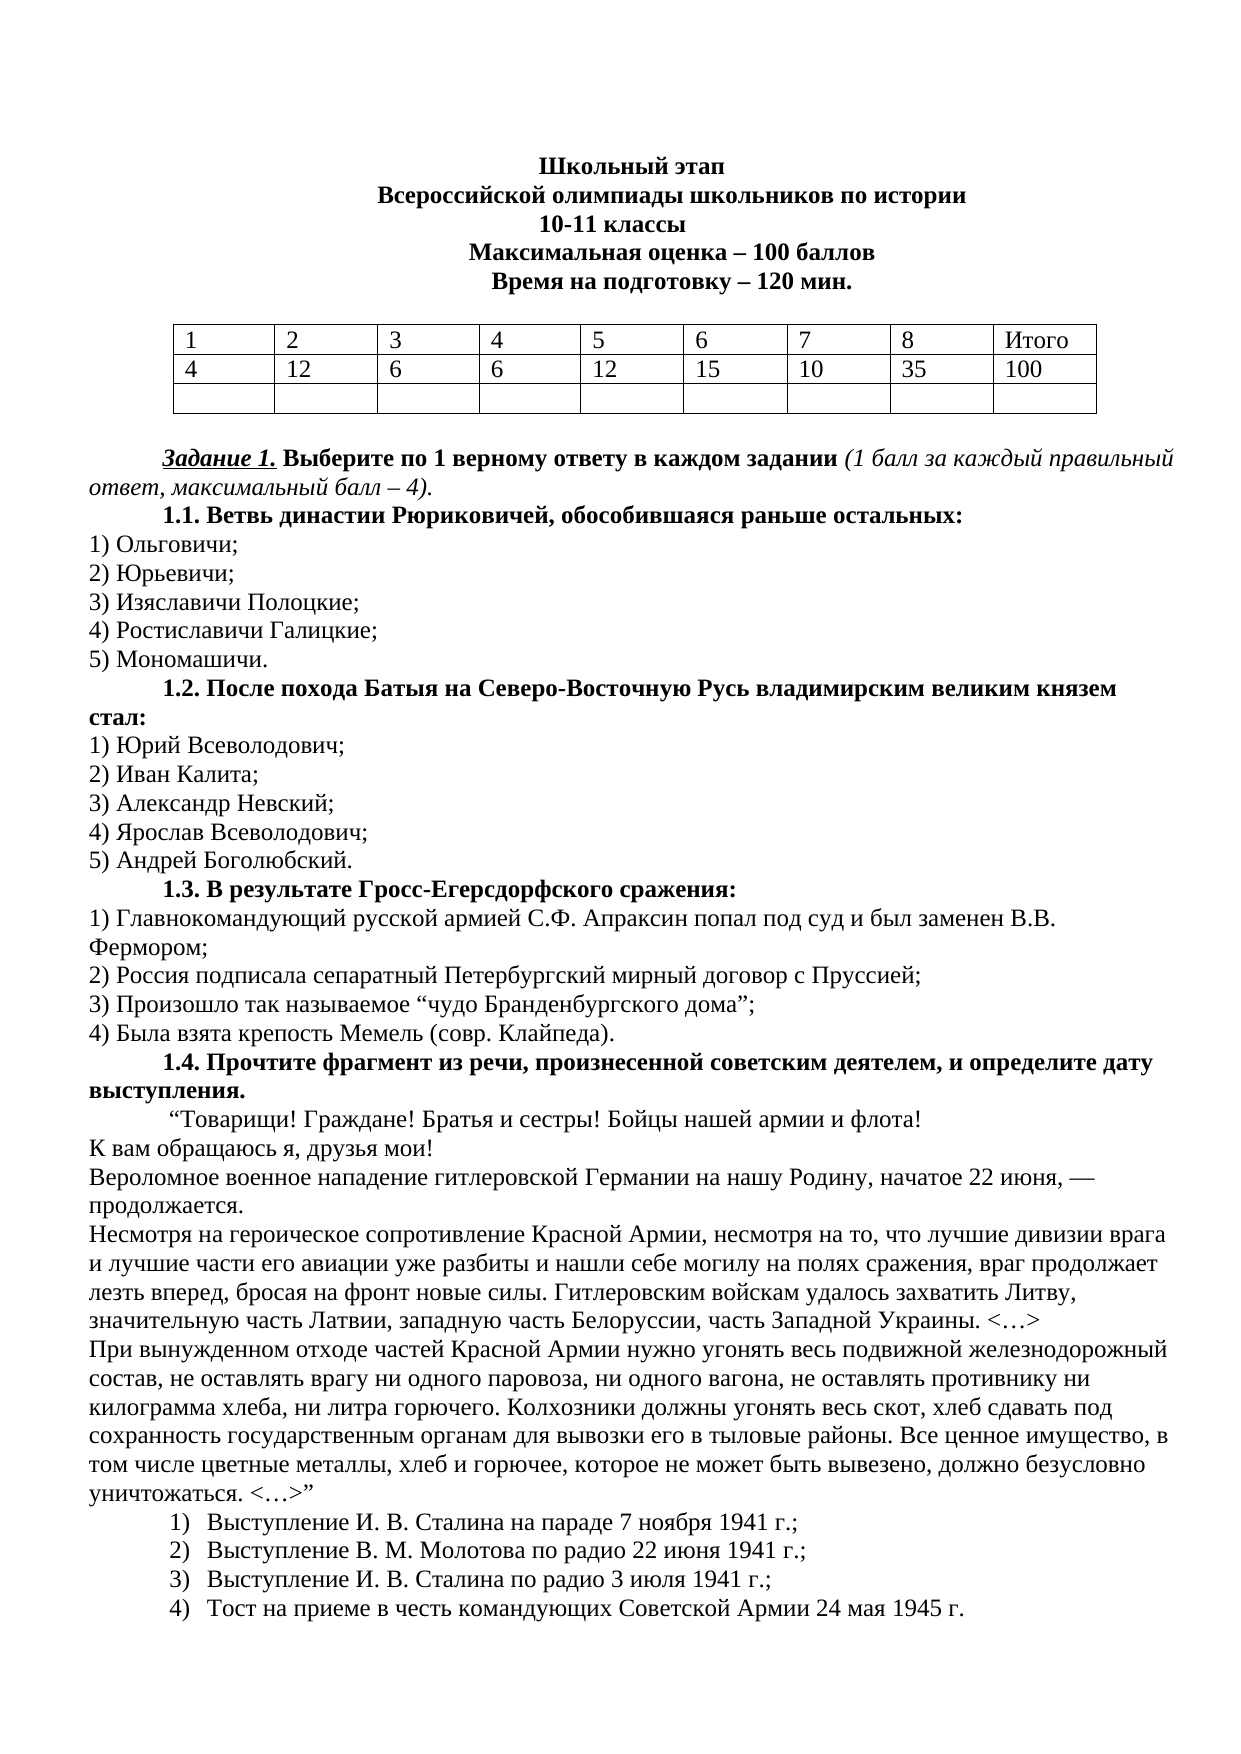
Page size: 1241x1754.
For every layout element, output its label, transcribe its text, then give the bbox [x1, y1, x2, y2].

text 3) Изяславичи Полоцкие; [89, 587, 1181, 615]
table_cell [378, 384, 479, 413]
text 3) Произошло так называемое “чудо Бранденбургского дома”; [89, 989, 1181, 1018]
table_cell [684, 384, 787, 413]
text 1) Главнокомандующий русской армией С.Ф. Апраксин попал под суд и был заменен В.В. Фермором; [89, 903, 1181, 960]
text 3) Александр Невский; [89, 788, 1181, 817]
table_cell 12 [275, 355, 377, 383]
table_cell [275, 384, 377, 413]
text 1) Юрий Всеволодович; 2) Иван Калита; [89, 730, 1181, 788]
text 1.1. Ветвь династии Рюриковичей, обособившаяся раньше остальных: [89, 500, 1181, 529]
text 1.3. В результате Гросс-Егерсдорфского сражения: [89, 874, 1181, 903]
text 4) Ярослав Всеволодович; [89, 817, 1181, 845]
table_cell [891, 384, 993, 413]
table_cell 6 [480, 355, 580, 383]
text Время на подготовку – 120 мин. [89, 266, 1181, 295]
text Максимальная оценка – 100 баллов [89, 237, 1181, 266]
table_cell 4 [174, 355, 274, 383]
text 5) Андрей Боголюбский. [89, 845, 1181, 874]
table_header 2 [275, 325, 377, 353]
list Выступление И. В. Сталина на параде 7 ноября 1941 г.; [169, 1507, 1181, 1535]
table_header 4 [480, 325, 580, 353]
text Несмотря на героическое сопротивление Красной Армии, несмотря на то, что лучшие дивизии врага и лучшие части его авиации уже разбиты и нашли себе могилу на полях сражения, враг продолжает лезть вперед, бросая на фронт новые силы. Гитлеровским войскам удалось захватить Литву, значительную часть Латвии, западную часть Белоруссии, часть Западной Украины. <…> При вынужденном отходе частей Красной Армии нужно угонять весь подвижной железнодорожный состав, не оставлять врагу ни одного паровоза, ни одного вагона, не оставлять противнику ни килограмма хлеба, ни литра горючего. Колхозники должны угонять весь скот, хлеб сдавать под сохранность государственным органам для вывозки его в тыловые районы. Все ценное имущество, в том числе цветные металлы, хлеб и горючее, которое не может быть вывезено, должно безусловно уничтожаться. <…>” [89, 1219, 1181, 1507]
table_cell 35 [891, 355, 993, 383]
table_cell [994, 384, 1096, 413]
table_cell [788, 384, 890, 413]
table_header 7 [788, 325, 890, 353]
text Школьный этап [539, 151, 1181, 180]
text 1.4. Прочтите фрагмент из речи, произнесенной советским деятелем, и определите дату выступления. [89, 1047, 1181, 1104]
table_cell 15 [684, 355, 787, 383]
text 1) Ольговичи; [89, 529, 1181, 558]
table_header 6 [684, 325, 787, 353]
table_header 1 [174, 325, 274, 353]
table_cell [174, 384, 274, 413]
table_header Итого [994, 325, 1096, 353]
text Всероссийской олимпиады школьников по истории [89, 180, 1181, 209]
table_header 5 [581, 325, 683, 353]
text Задание 1. Выберите по 1 верному ответу в каждом задании (1 балл за каждый правильный ответ, максимальный балл – 4). [89, 443, 1181, 500]
text “Товарищи! Граждане! Братья и сестры! Бойцы нашей армии и флота! К вам обращаюсь я, друзья мои! Вероломное военное нападение гитлеровской Германии на нашу Родину, начатое 22 июня, — продолжается. [89, 1104, 1181, 1219]
text 4) Была взята крепость Мемель (совр. Клайпеда). [89, 1018, 1181, 1047]
list Тост на приеме в честь командующих Советской Армии 24 мая 1945 г. [169, 1593, 1181, 1622]
table_cell 10 [788, 355, 890, 383]
table_cell 6 [378, 355, 479, 383]
text 10-11 классы [539, 209, 1181, 237]
text 5) Мономашичи. [89, 644, 1181, 673]
table_header 8 [891, 325, 993, 353]
list Выступление И. В. Сталина по радио 3 июля 1941 г.; [169, 1564, 1181, 1593]
text 4) Ростиславичи Галицкие; [89, 615, 1181, 644]
table_header 3 [378, 325, 479, 353]
table_cell [480, 384, 580, 413]
text 1.2. После похода Батыя на Северо-Восточную Русь владимирским великим князем стал: [89, 673, 1181, 730]
list Выступление В. М. Молотова по радио 22 июня 1941 г.; [169, 1535, 1181, 1564]
text 2) Россия подписала сепаратный Петербургский мирный договор с Пруссией; [89, 960, 1181, 989]
table_cell 100 [994, 355, 1096, 383]
table_cell 12 [581, 355, 683, 383]
table_cell [581, 384, 683, 413]
text 2) Юрьевичи; [89, 558, 1181, 587]
